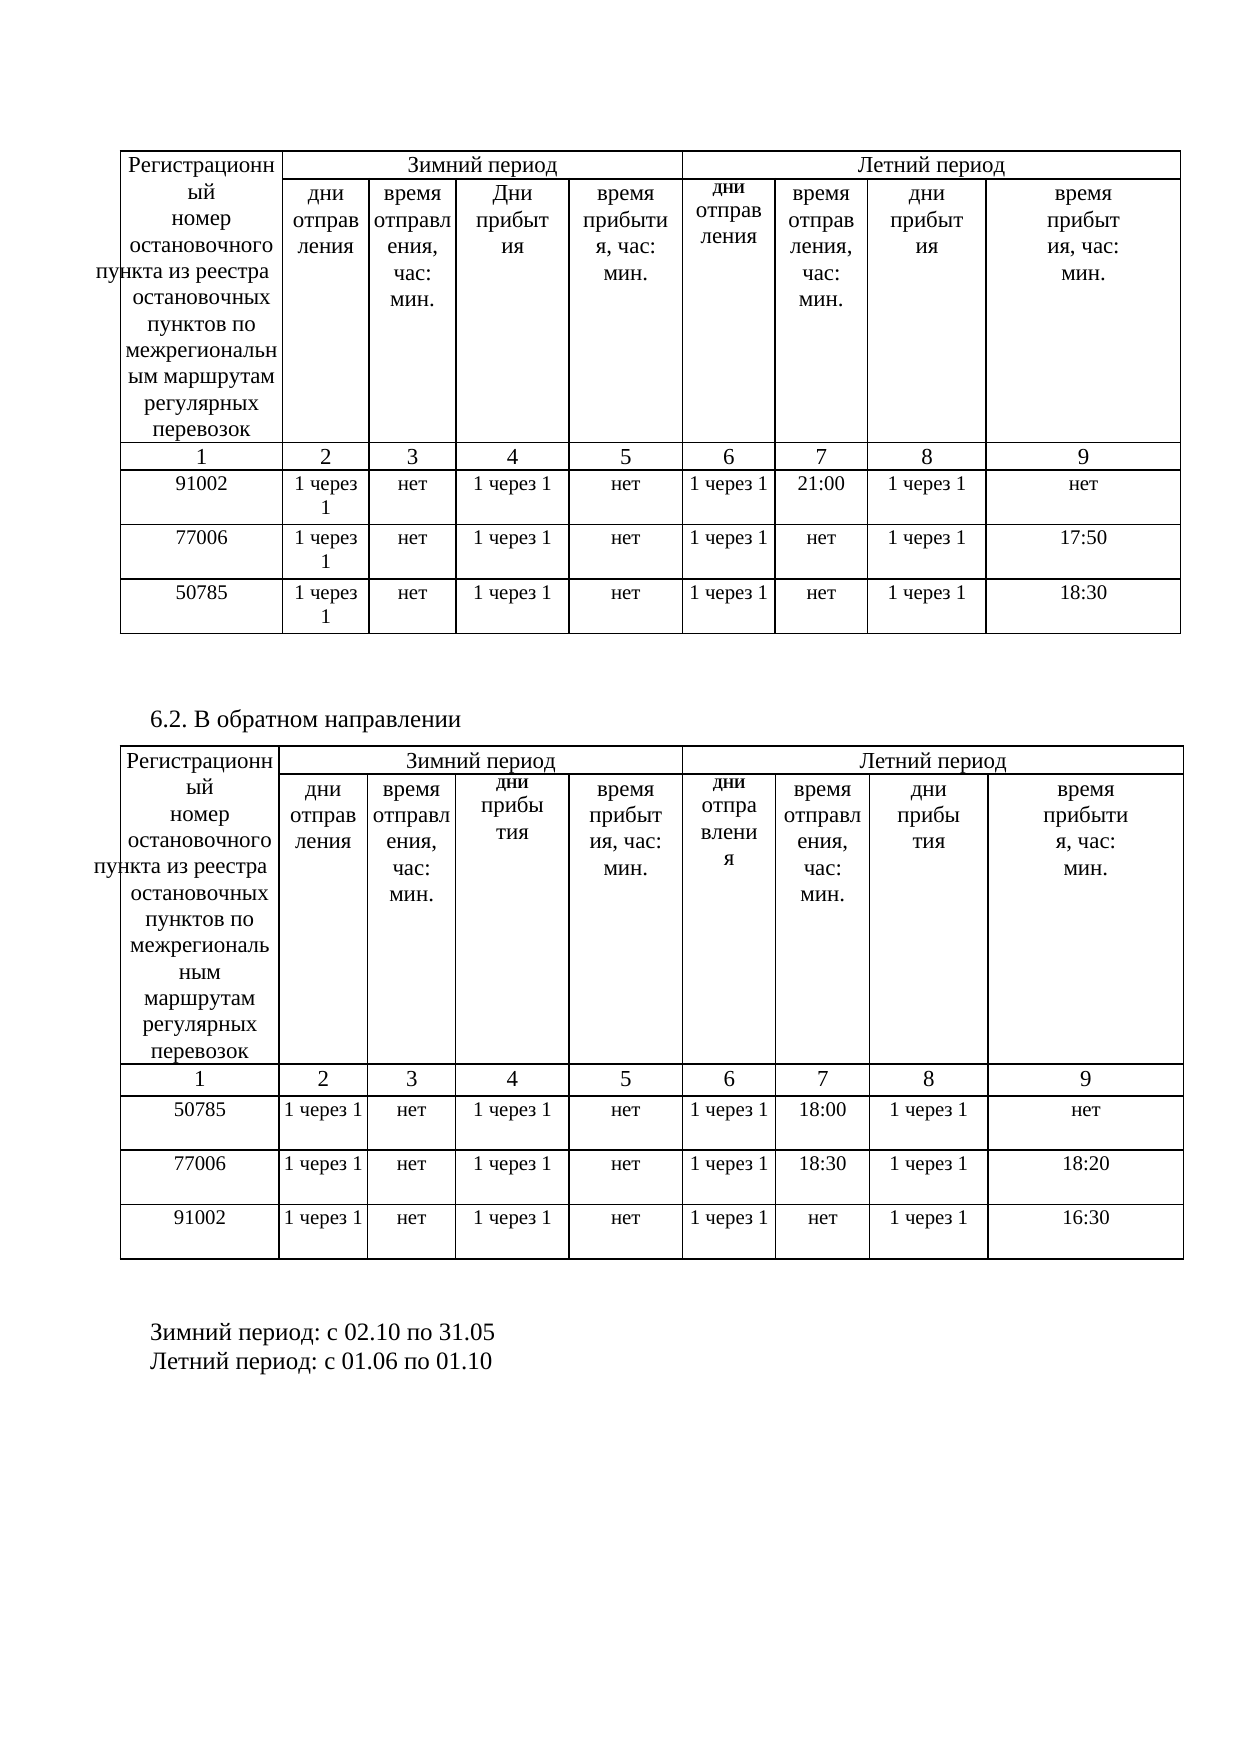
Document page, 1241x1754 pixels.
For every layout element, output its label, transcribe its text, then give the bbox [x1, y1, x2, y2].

table_cell дни прибы тия [870, 775, 987, 1063]
table_header Регистрационный номер остановочного пункта из реестра остановочных пунктов по межрегиональным маршрутам регулярных перевозок [121, 152, 282, 441]
table_cell 8 [868, 443, 985, 469]
table_cell нет [776, 580, 867, 632]
table_cell нет [370, 471, 455, 524]
table_cell нет [368, 1205, 455, 1258]
table_cell нет [570, 471, 682, 524]
table_cell нет [368, 1151, 455, 1204]
table_cell 7 [776, 443, 867, 469]
table_cell 50785 [121, 1097, 278, 1149]
table_header Регистрационный номер остановочного пункта из реестра остановочных пунктов по межрегиональным маршрутам регулярных перевозок [121, 747, 278, 1063]
table_cell 4 [457, 443, 568, 469]
table_cell 1 через 1 [283, 580, 368, 632]
table_cell 1 через 1 [283, 525, 368, 578]
table_cell 18:30 [776, 1151, 869, 1204]
table_cell Дни прибыт ия [457, 180, 568, 441]
table_cell 9 [989, 1065, 1183, 1095]
table_cell время прибыти я, час: мин. [989, 775, 1183, 1063]
table_header Зимний период [283, 152, 682, 178]
table_cell нет [776, 525, 867, 578]
table_cell нет [570, 1205, 682, 1258]
table_header Летний период [683, 747, 1183, 773]
table_cell время отправл ения, час: мин. [370, 180, 455, 441]
table_cell 1 через 1 [683, 471, 774, 524]
table_cell 7 [776, 1065, 869, 1095]
table_cell 4 [456, 1065, 568, 1095]
table_cell 3 [370, 443, 455, 469]
table_cell 5 [570, 443, 682, 469]
table_cell нет [776, 1205, 869, 1258]
table_cell 8 [870, 1065, 987, 1095]
table_cell 1 через 1 [457, 471, 568, 524]
table_cell 1 через 1 [683, 1151, 775, 1204]
table_cell 6 [683, 443, 774, 469]
table_cell 1 через 1 [280, 1205, 367, 1258]
table_cell нет [570, 1097, 682, 1149]
table_cell 1 [121, 443, 282, 469]
table_cell нет [370, 580, 455, 632]
table_cell время прибыт ия, час: мин. [987, 180, 1180, 441]
table_cell ДНИ прибы тия [456, 775, 568, 1063]
table_cell 1 через 1 [683, 1097, 775, 1149]
table_cell ДНИ отпра влени я [683, 775, 775, 1063]
table_cell 2 [283, 443, 368, 469]
table_cell 1 через 1 [456, 1151, 568, 1204]
table_cell время прибыти я, час: мин. [570, 180, 682, 441]
table_cell 21:00 [776, 471, 867, 524]
table_cell дни отправ ления [280, 775, 367, 1063]
table_cell 1 через 1 [870, 1097, 987, 1149]
table_cell 2 [280, 1065, 367, 1095]
table_cell 18:30 [987, 580, 1180, 632]
table_cell 1 через 1 [683, 1205, 775, 1258]
table_cell 1 через 1 [868, 525, 985, 578]
table_cell 18:20 [989, 1151, 1183, 1204]
table_cell 1 [121, 1065, 278, 1095]
table_cell 3 [368, 1065, 455, 1095]
table_cell 9 [987, 443, 1180, 469]
table_cell время отправл ения, час: мин. [368, 775, 455, 1063]
table_cell 50785 [121, 580, 282, 632]
table_cell нет [570, 580, 682, 632]
table_cell дни отправ ления [283, 180, 368, 441]
table_cell нет [987, 471, 1180, 524]
table_cell 77006 [121, 1151, 278, 1204]
table_cell нет [570, 1151, 682, 1204]
table_cell 1 через 1 [868, 471, 985, 524]
table_header Зимний период [280, 747, 682, 773]
table_cell 1 через 1 [683, 525, 774, 578]
table_cell время прибыт ия, час: мин. [570, 775, 682, 1063]
table_cell нет [570, 525, 682, 578]
table_cell дни прибыт ия [868, 180, 985, 441]
table_cell 1 через 1 [280, 1151, 367, 1204]
table_cell время отправ ления, час: мин. [776, 180, 867, 441]
table_cell 1 через 1 [683, 580, 774, 632]
table_cell 1 через 1 [870, 1205, 987, 1258]
table_cell 1 через 1 [457, 525, 568, 578]
table_cell 5 [570, 1065, 682, 1095]
table_cell 1 через 1 [456, 1205, 568, 1258]
table_cell 1 через 1 [456, 1097, 568, 1149]
table_cell 77006 [121, 525, 282, 578]
table_cell 1 через 1 [457, 580, 568, 632]
table_cell 91002 [121, 471, 282, 524]
text Летний период: с 01.06 по 01.10 [150, 1346, 1090, 1375]
table_cell 1 через 1 [870, 1151, 987, 1204]
table_cell 6 [683, 1065, 775, 1095]
table_cell 1 через 1 [868, 580, 985, 632]
table_cell ДНИ отправ ления [683, 180, 774, 441]
table_cell 18:00 [776, 1097, 869, 1149]
table_cell 17:50 [987, 525, 1180, 578]
table_cell 1 через 1 [280, 1097, 367, 1149]
table_cell нет [370, 525, 455, 578]
table_cell нет [989, 1097, 1183, 1149]
text 6.2. В обратном направлении [150, 704, 1090, 733]
table_cell 1 через 1 [283, 471, 368, 524]
table_cell 16:30 [989, 1205, 1183, 1258]
table_cell 91002 [121, 1205, 278, 1258]
text Зимний период: с 02.10 по 31.05 [150, 1317, 1090, 1346]
table_cell нет [368, 1097, 455, 1149]
table_cell время отправл ения, час: мин. [776, 775, 869, 1063]
table_header Летний период [683, 152, 1180, 178]
